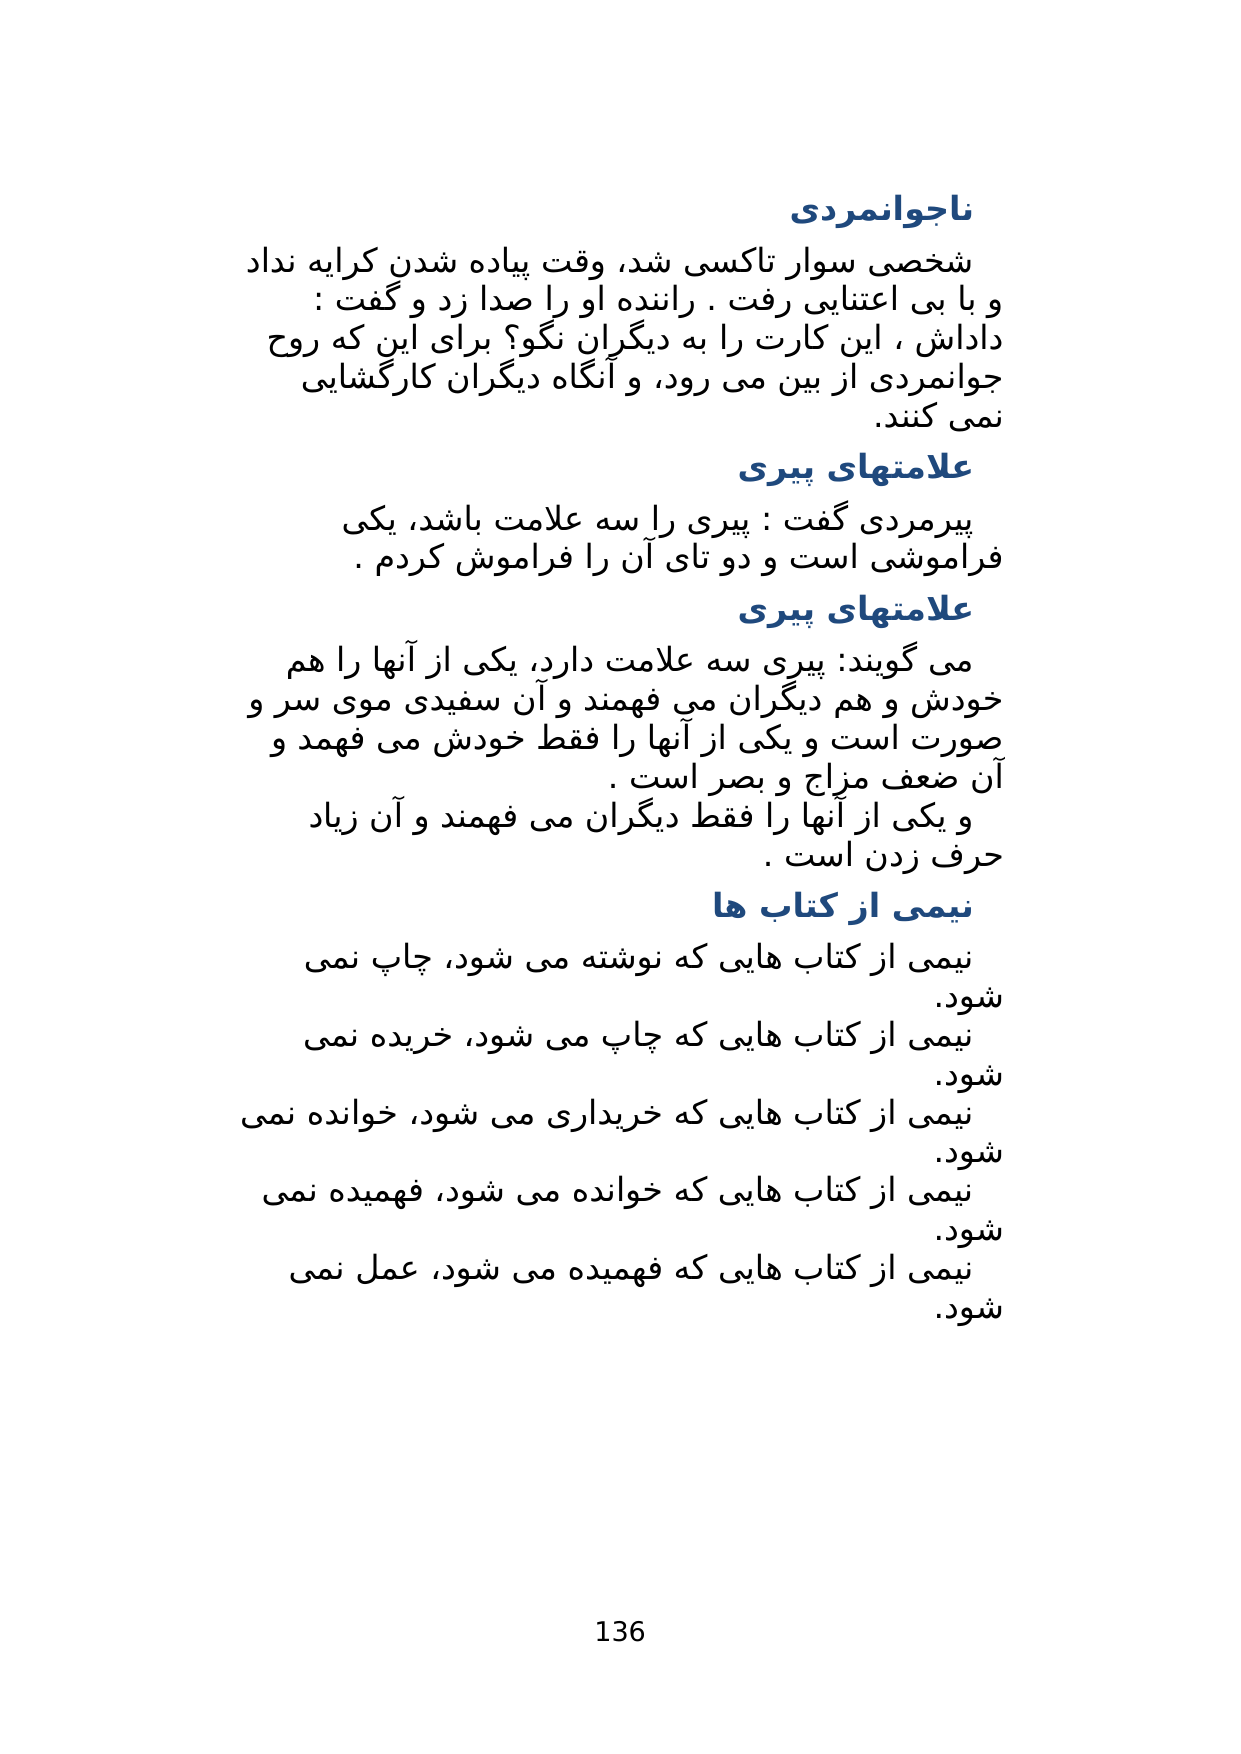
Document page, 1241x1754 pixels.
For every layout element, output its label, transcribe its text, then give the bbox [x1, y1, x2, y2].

text نيمى از كتاب هايى كه فهميده مى شود، عمل نمى شود. [236, 1248, 1004, 1326]
text مى گويند: پيرى سه علامت دارد، يكى از آنها را هم خودش و هم ديگران مى فهمند و آن سفيدى موى سر و صورت است و يكى از آنها را فقط خودش مى فهمد و آن ضعف مزاج و بصر است . [236, 641, 1004, 796]
text نيمى از كتاب هايى كه نوشته مى شود، چاپ نمى شود. [236, 938, 1004, 1015]
text شخصى سوار تاكسى شد، وقت پياده شدن كرايه نداد و با بى اعتنايى رفت . راننده او را صدا زد و گفت : داداش ، اين كارت را به ديگران نگو؟ براى اين كه روح جوانمردى از بين مى رود، و آنگاه ديگران كارگشايى نمى كنند. [236, 241, 1004, 435]
subtitle ناجوانمردى [236, 190, 1004, 228]
text و يكى از آنها را فقط ديگران مى فهمند و آن زياد حرف زدن است . [236, 796, 1004, 874]
text پيرمردى گفت : پيرى را سه علامت باشد، يكى فراموشى است و دو تاى آن را فراموش كردم . [236, 499, 1004, 577]
text نيمى از كتاب هايى كه خريدارى مى شود، خوانده نمى شود. [236, 1093, 1004, 1171]
subtitle علامتهاى پيرى [236, 589, 1004, 628]
text نيمى از كتاب هايى كه چاپ مى شود، خريده نمى شود. [236, 1015, 1004, 1093]
subtitle علامتهاى پيرى [236, 448, 1004, 487]
subtitle نيمى از كتاب ها [236, 886, 1004, 925]
text نيمى از كتاب هايى كه خوانده مى شود، فهميده نمى شود. [236, 1171, 1004, 1248]
